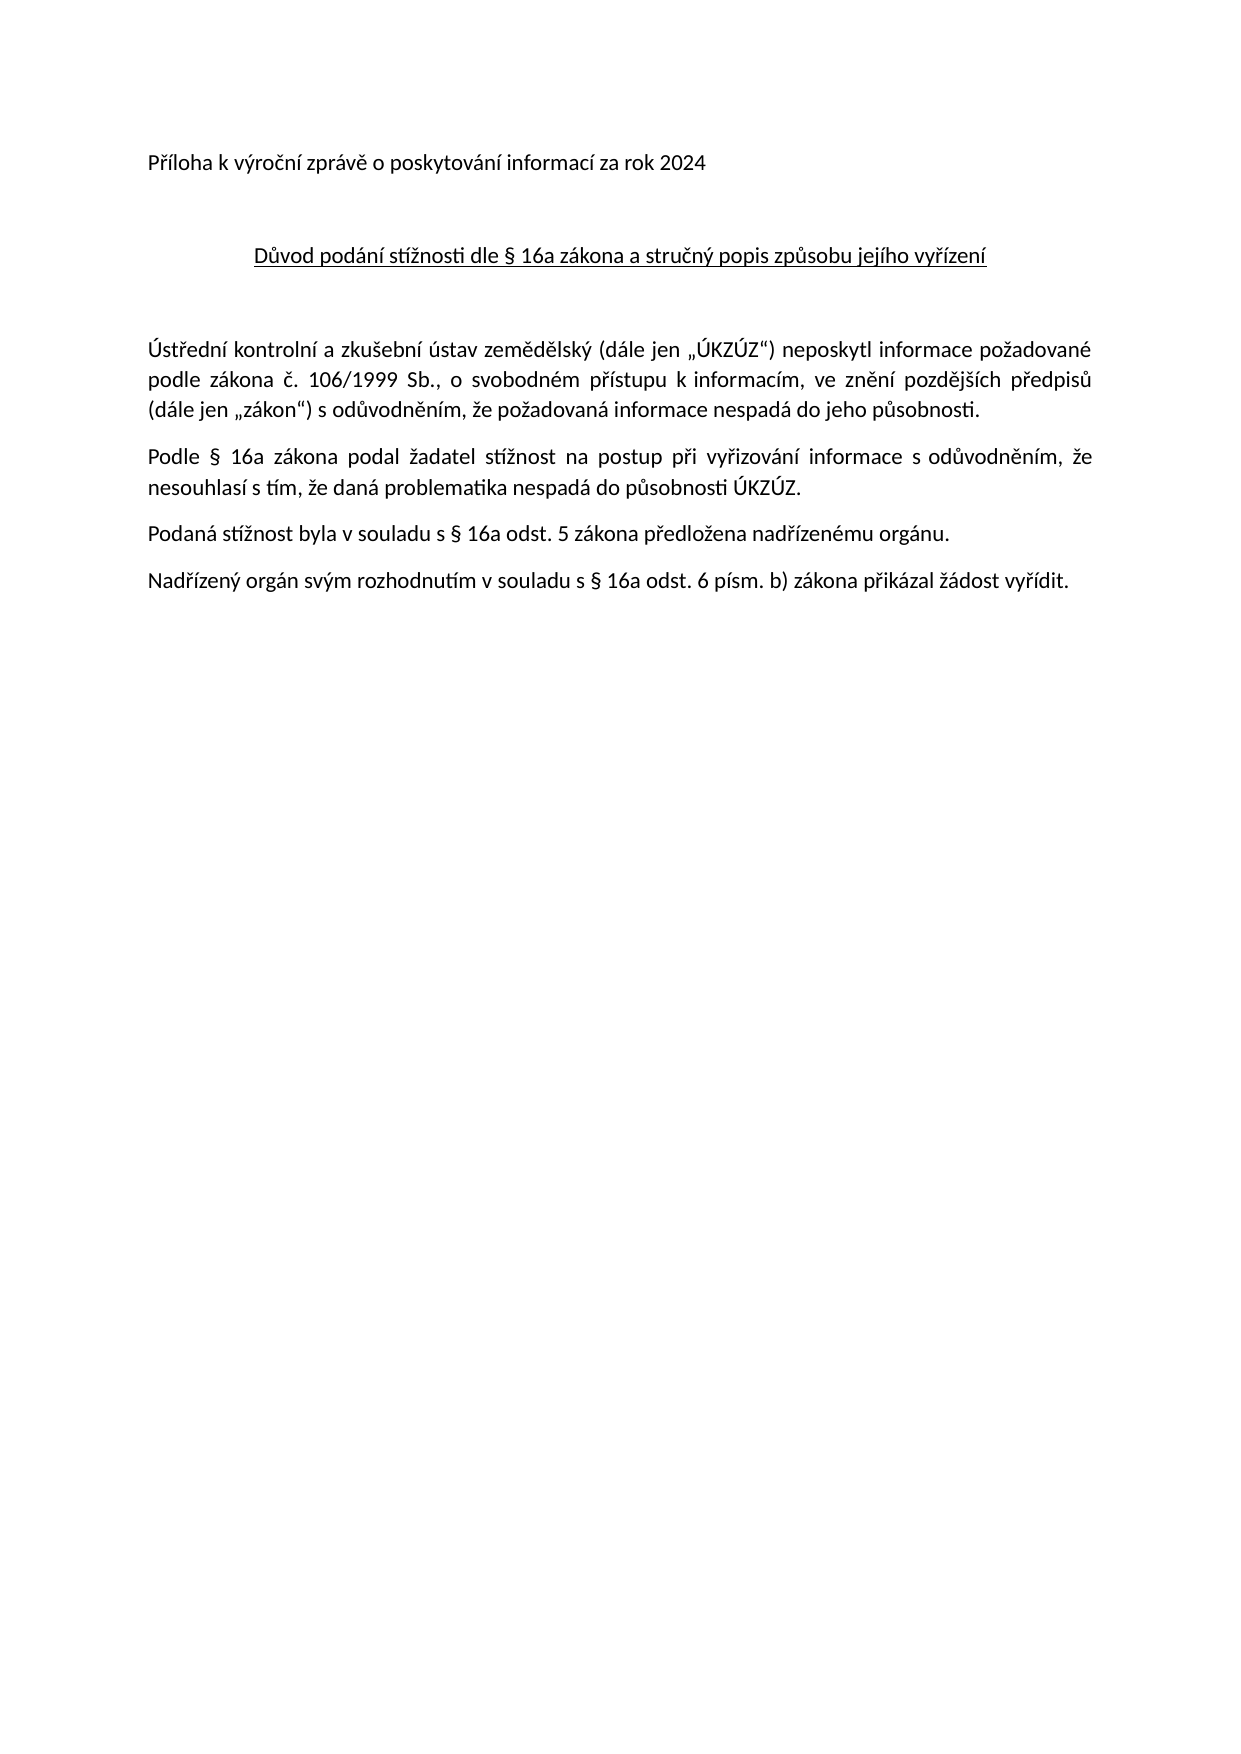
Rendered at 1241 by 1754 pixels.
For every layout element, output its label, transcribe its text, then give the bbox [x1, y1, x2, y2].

text Příloha k výroční zprávě o poskytování informací za rok 2024 [148, 148, 1093, 176]
text Nadřízený orgán svým rozhodnutím v souladu s § 16a odst. 6 písm. b) zákona přikázal žádost vyřídit. [148, 566, 1093, 594]
text Ústřední kontrolní a zkušební ústav zemědělský (dále jen „ÚKZÚZ“) neposkytl informace požadované podle zákona č. 106/1999 Sb., o svobodném přístupu k informacím, ve znění pozdějších předpisů (dále jen „zákon“) s odůvodněním, že požadovaná informace nespadá do jeho působnosti. [148, 335, 1093, 423]
text Důvod podání stížnosti dle § 16a zákona a stručný popis způsobu jejího vyřízení [148, 241, 1093, 269]
text Podaná stížnost byla v souladu s § 16a odst. 5 zákona předložena nadřízenému orgánu. [148, 519, 1093, 547]
text Podle § 16a zákona podal žadatel stížnost na postup při vyřizování informace s odůvodněním, že nesouhlasí s tím, že daná problematika nespadá do působnosti ÚKZÚZ. [148, 442, 1093, 501]
